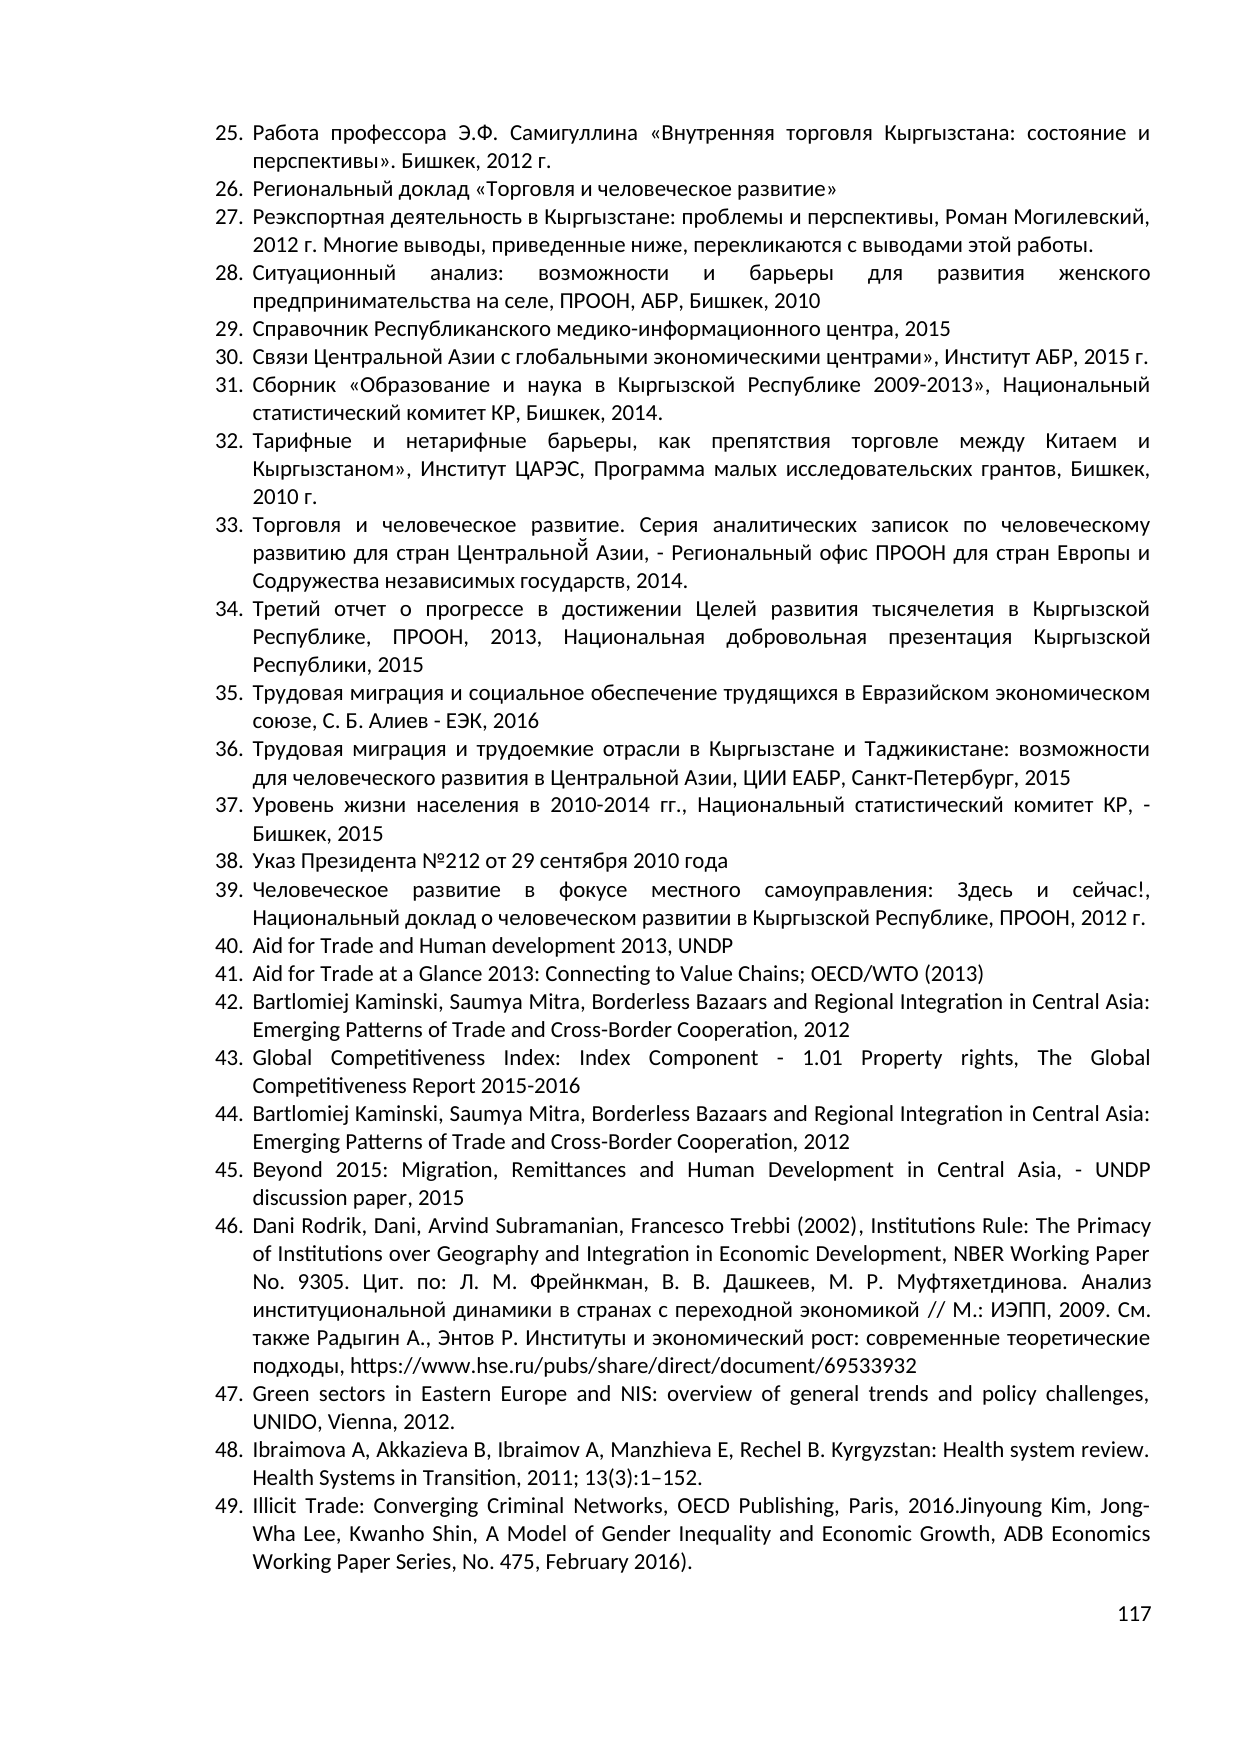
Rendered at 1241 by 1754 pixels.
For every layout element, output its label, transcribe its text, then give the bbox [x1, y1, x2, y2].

list Ibraimova A, Akkazieva B, Ibraimov A, Manzhieva E, Rechel B. Kyrgyzstan: Health system review. Health Systems in Transition, 2011; 13(3):1–152. [215, 1435, 1152, 1491]
list Справочник Республиканского медико-информационного центра, 2015 [215, 314, 1152, 342]
list Bartlomiej Kaminski, Saumya Mitra, Borderless Bazaars and Regional Integration in Central Asia: Emerging Patterns of Trade and Cross-Border Cooperation, 2012 [215, 1099, 1152, 1155]
list Aid for Trade at a Glance 2013: Connecting to Value Chains; OECD/WTO (2013) [215, 959, 1152, 987]
list Beyond 2015: Migration, Remittances and Human Development in Central Asia, - UNDP discussion paper, 2015 [215, 1155, 1152, 1211]
list Трудовая миграция и социальное обеспечение трудящихся в Евразийском экономическом союзе, С. Б. Алиев - ЕЭК, 2016 [215, 678, 1152, 734]
list Illicit Trade: Converging Criminal Networks, OECD Publishing, Paris, 2016.Jinyoung Kim, Jong-Wha Lee, Kwanho Shin, A Model of Gender Inequality and Economic Growth, ADB Economics Working Paper Series, No. 475, February 2016). [215, 1491, 1152, 1575]
list Торговля и человеческое развитие. Серия аналитических записок по человеческому развитию для стран Центральной̆ Азии, - Региональный офис ПРООН для стран Европы и Содружества независимых государств, 2014. [215, 510, 1152, 594]
list Уровень жизни населения в 2010-2014 гг., Национальный статистический комитет КР, - Бишкек, 2015 [215, 791, 1152, 847]
list Green sectors in Eastern Europe and NIS: overview of general trends and policy challenges, UNIDO, Vienna, 2012. [215, 1379, 1152, 1435]
list Региональный доклад «Торговля и человеческое развитие» [215, 174, 1152, 202]
list Ситуационный анализ: возможности и барьеры для развития женского предпринимательства на селе, ПРООН, АБР, Бишкек, 2010 [215, 258, 1152, 314]
list Dani Rodrik, Dani, Arvind Subramanian, Francesco Trebbi (2002), Institutions Rule: The Primacy of Institutions over Geography and Integration in Economic Development, NBER Working Paper No. 9305. Цит. по: Л. М. Фрейнкман, В. В. Дашкеев, М. Р. Муфтяхетдинова. Анализ институциональной динамики в странах с переходной экономикой // М.: ИЭПП, 2009. См. также Радыгин А., Энтов Р. Институты и экономический рост: современные теоретические подходы, https://www.hse.ru/pubs/share/direct/document/69533932 [215, 1211, 1152, 1379]
list Aid for Trade and Human development 2013, UNDP [215, 931, 1152, 959]
list Человеческое развитие в фокусе местного самоуправления: Здесь и сейчас!, Национальный доклад о человеческом развитии в Кыргызской Республике, ПРООН, 2012 г. [215, 875, 1152, 931]
list Третий отчет о прогрессе в достижении Целей развития тысячелетия в Кыргызской Республике, ПРООН, 2013, Национальная добровольная презентация Кыргызской Республики, 2015 [215, 594, 1152, 678]
list Указ Президента №212 от 29 сентября 2010 года [215, 847, 1152, 875]
list Связи Центральной Азии с глобальными экономическими центрами», Институт АБР, 2015 г. [215, 342, 1152, 370]
list Трудовая миграция и трудоемкие отрасли в Кыргызстане и Таджикистане: возможности для человеческого развития в Центральной Азии, ЦИИ ЕАБР, Санкт-Петербург, 2015 [215, 734, 1152, 791]
list Реэкспортная деятельность в Кыргызстане: проблемы и перспективы, Роман Могилевский, 2012 г. Многие выводы, приведенные ниже, перекликаются с выводами этой работы. [215, 202, 1152, 258]
list Bartlomiej Kaminski, Saumya Mitra, Borderless Bazaars and Regional Integration in Central Asia: Emerging Patterns of Trade and Cross-Border Cooperation, 2012 [215, 987, 1152, 1043]
list Работа профессора Э.Ф. Самигуллина «Внутренняя торговля Кыргызстана: состояние и перспективы». Бишкек, 2012 г. [215, 118, 1152, 174]
list Global Competitiveness Index: Index Component - 1.01 Property rights, The Global Competitiveness Report 2015-2016 [215, 1043, 1152, 1099]
list Сборник «Образование и наука в Кыргызской Республике 2009-2013», Национальный статистический комитет КР, Бишкек, 2014. [215, 370, 1152, 426]
list Тарифные и нетарифные барьеры, как препятствия торговле между Китаем и Кыргызстаном», Институт ЦАРЭС, Программа малых исследовательских грантов, Бишкек, 2010 г. [215, 426, 1152, 510]
